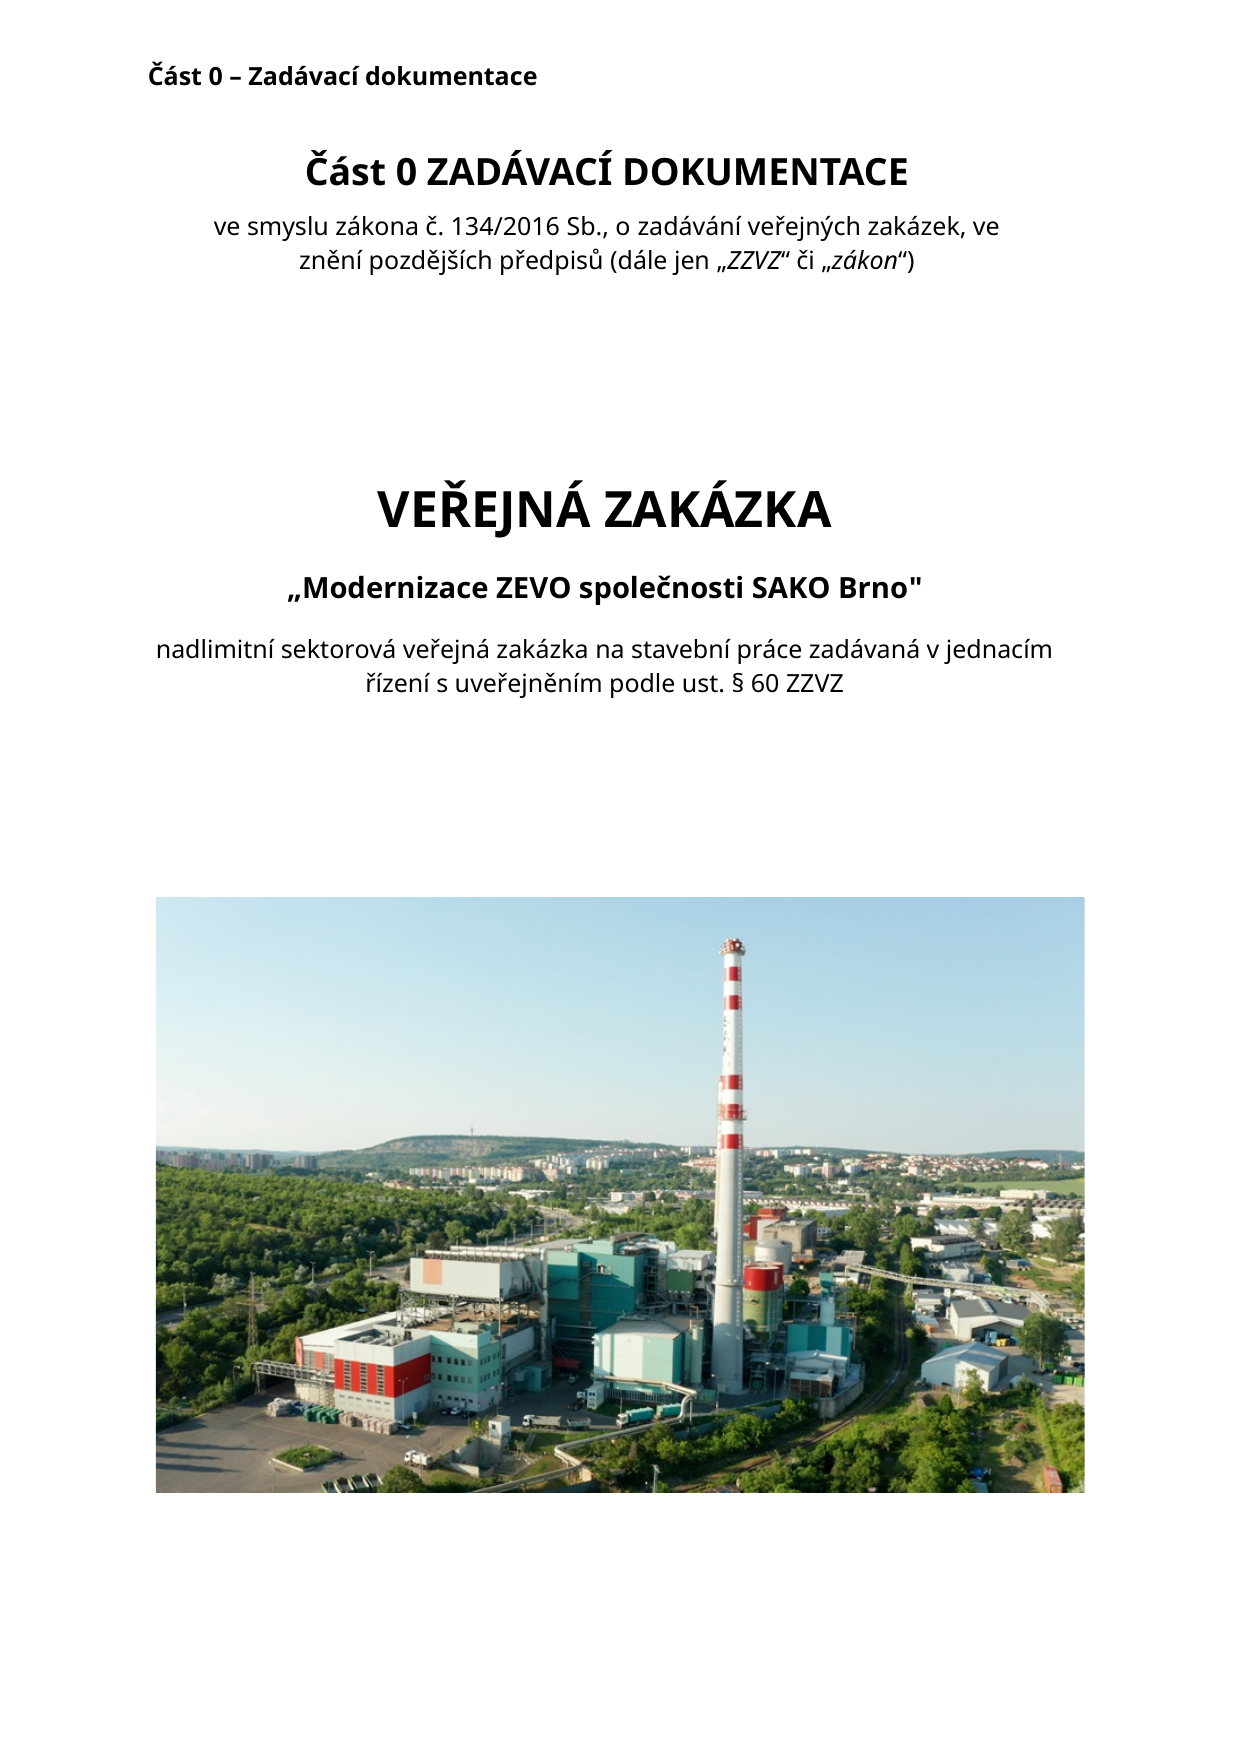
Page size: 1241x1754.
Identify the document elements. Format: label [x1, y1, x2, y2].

picture [155, 897, 1085, 1493]
